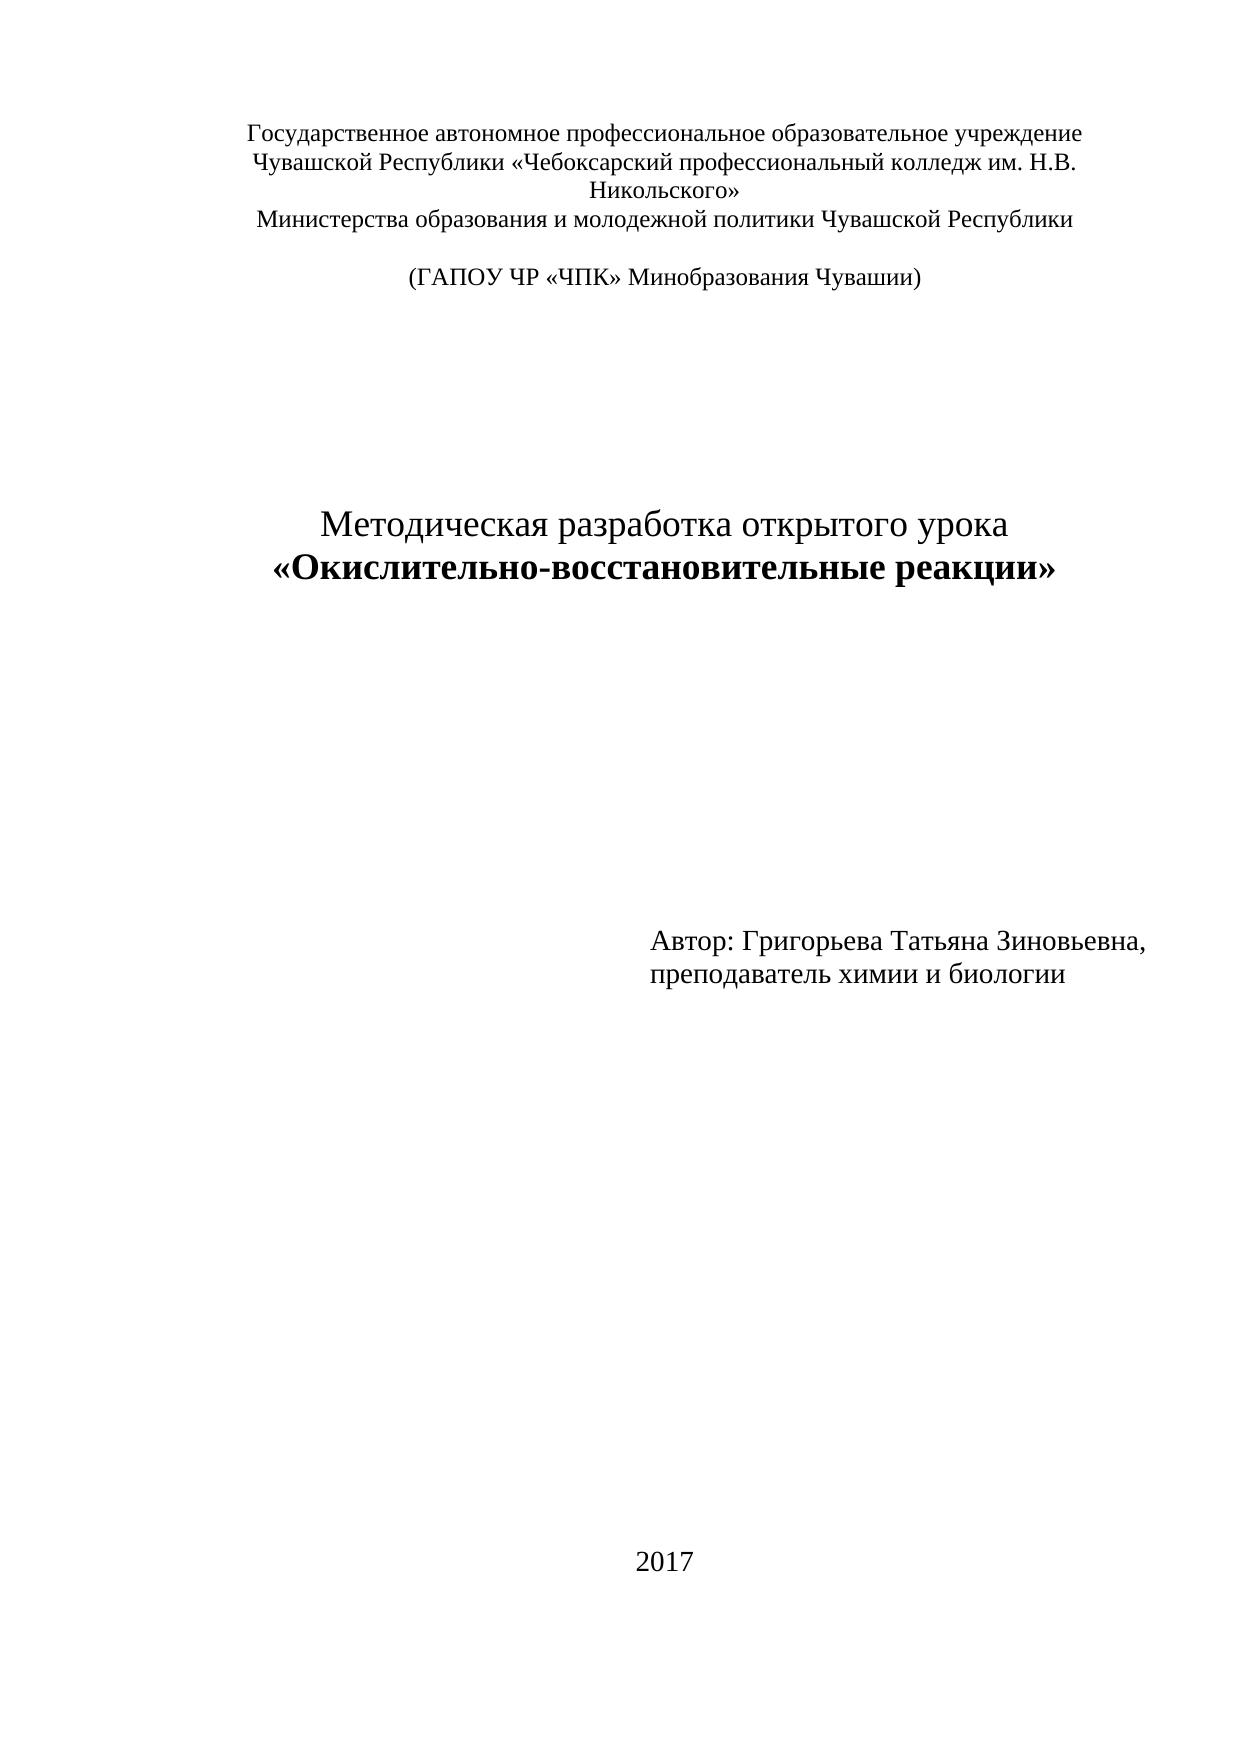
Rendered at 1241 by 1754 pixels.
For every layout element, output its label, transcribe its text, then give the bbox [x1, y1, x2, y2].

text Государственное автономное профессиональное образовательное учреждение [177, 118, 1152, 147]
text Министерства образования и молодежной политики Чувашской Республики [177, 204, 1152, 233]
text (ГАПОУ ЧР «ЧПК» Минобразования Чувашии) [177, 262, 1152, 291]
text Методическая разработка открытого урока [177, 501, 1152, 544]
text «Окислительно-восстановительные реакции» [177, 544, 1152, 588]
text Чувашской Республики «Чебоксарский профессиональный колледж им. Н.В. Никольского» [177, 147, 1152, 204]
text Автор: Григорьева Татьяна Зиновьевна, преподаватель химии и биологии [650, 923, 1152, 990]
text 2017 [177, 1544, 1152, 1577]
